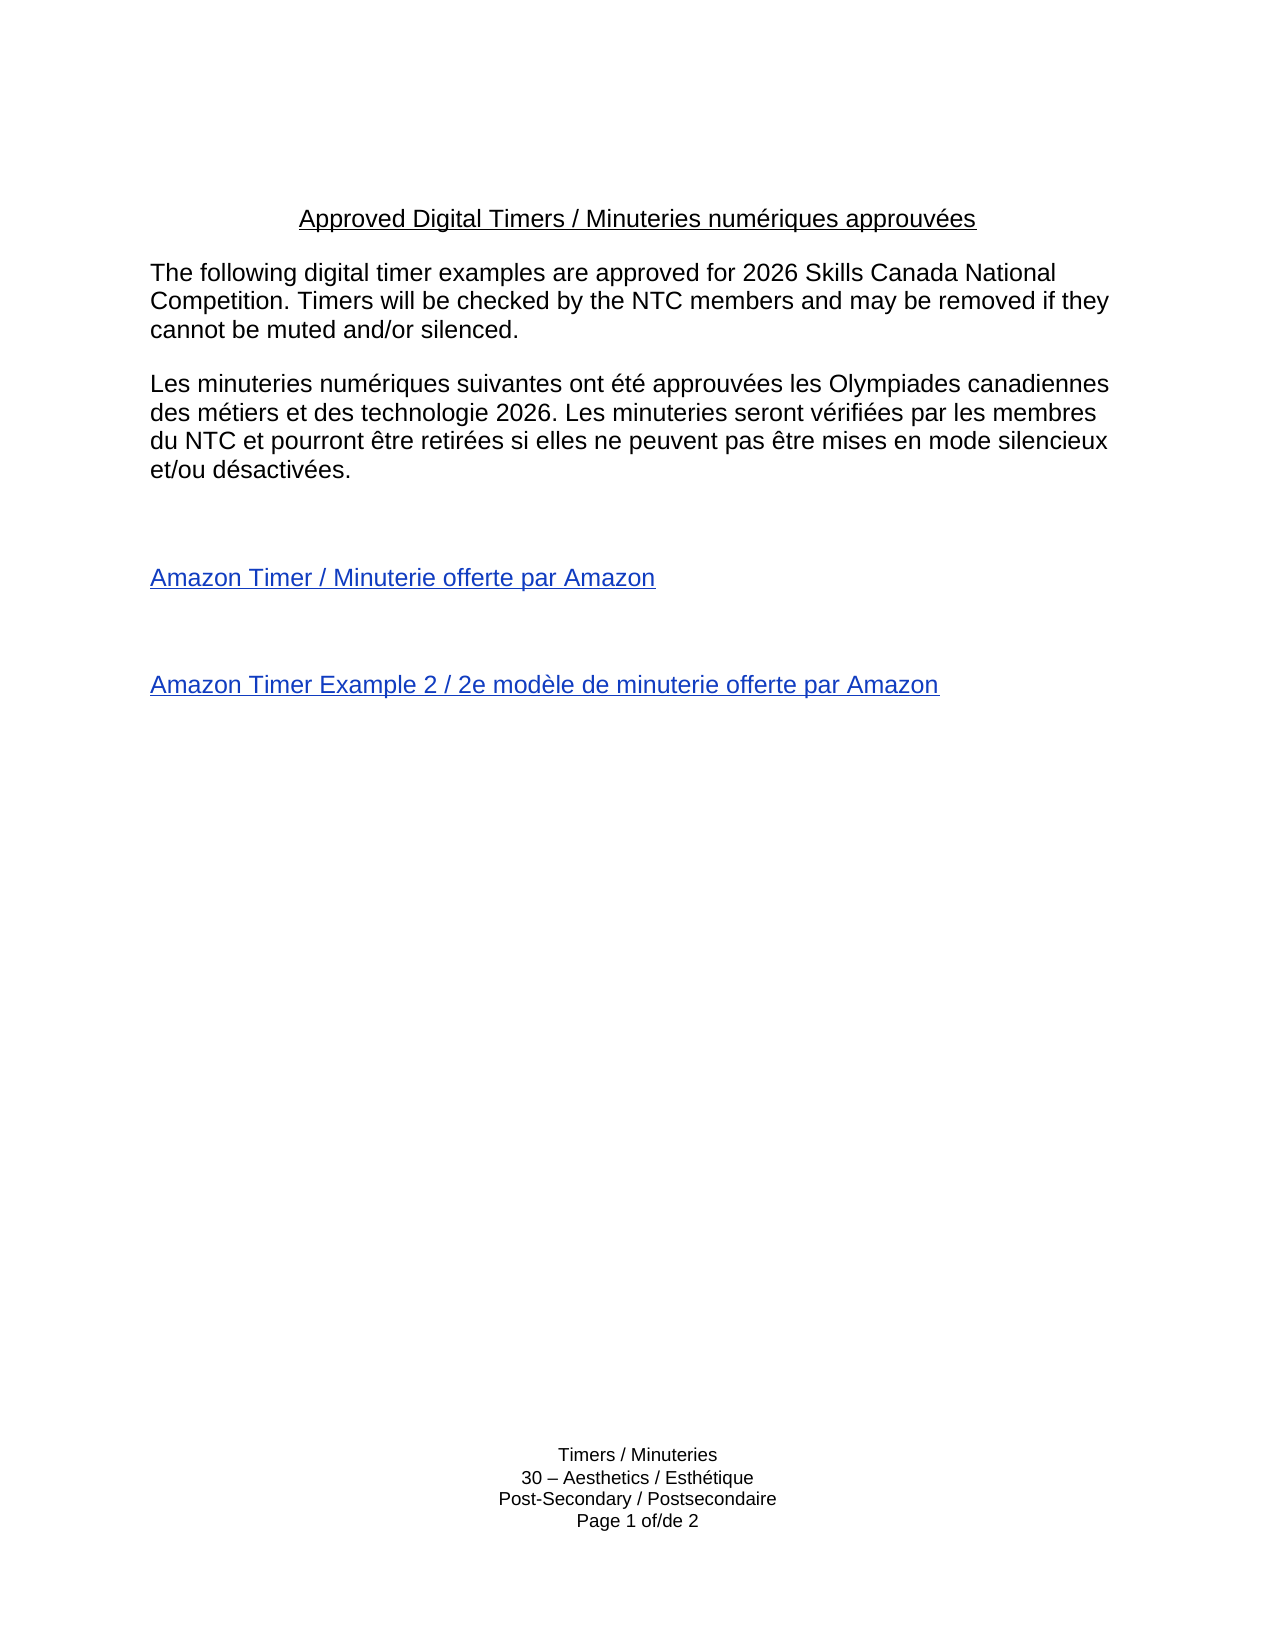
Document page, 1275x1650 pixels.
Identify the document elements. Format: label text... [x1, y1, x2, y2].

text Approved Digital Timers / Minuteries numériques approuvées [150, 204, 1125, 232]
text The following digital timer examples are approved for 2026 Skills Canada National Competition. Timers will be checked by the NTC members and may be removed if they cannot be muted and/or silenced. [150, 257, 1125, 344]
text Les minuteries numériques suivantes ont été approuvées les Olympiades canadiennes des métiers et des technologie 2026. Les minuteries seront vérifiées par les membres du NTC et pourront être retirées si elles ne peuvent pas être mises en mode silencieux et/ou désactivées. [150, 369, 1125, 484]
text Amazon Timer / Minuterie offerte par Amazon [150, 562, 1125, 591]
text Amazon Timer Example 2 / 2e modèle de minuterie offerte par Amazon [150, 670, 1125, 699]
